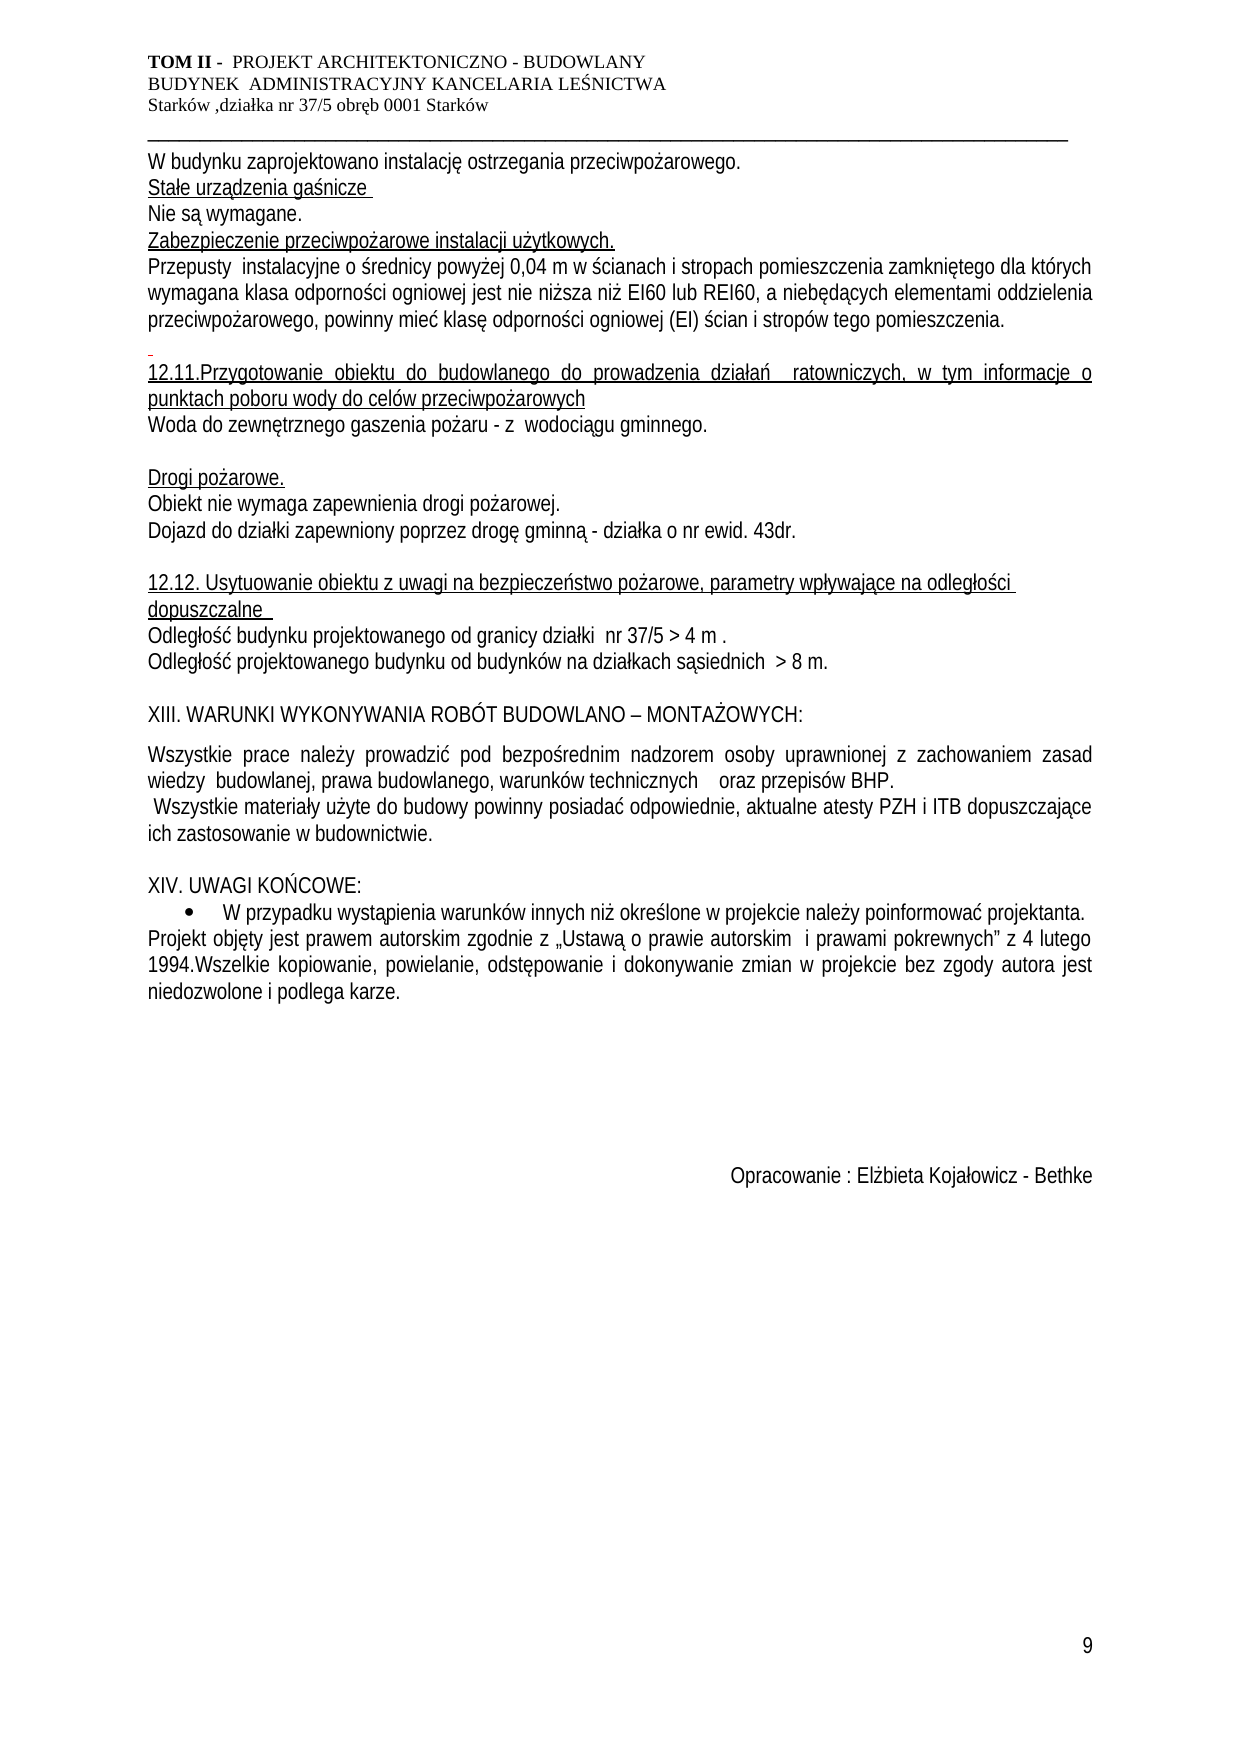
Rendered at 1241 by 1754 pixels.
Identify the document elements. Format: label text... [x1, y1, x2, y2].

text Przepusty instalacyjne o średnicy powyżej 0,04 m w ścianach i stropach pomieszczenia zamkniętego dla których wymagana klasa odporności ogniowej jest nie niższa niż EI60 lub REI60, a niebędących elementami oddzielenia przeciwpożarowego, powinny mieć klasę odporności ogniowej (EI) ścian i stropów tego pomieszczenia. [148, 253, 1093, 332]
text XIV. UWAGI KOŃCOWE: [148, 872, 1093, 899]
text Zabezpieczenie przeciwpożarowe instalacji użytkowych. [148, 227, 1093, 253]
text Obiekt nie wymaga zapewnienia drogi pożarowej. [148, 490, 1093, 517]
list W przypadku wystąpienia warunków innych niż określone w projekcie należy poinformować projektanta. [185, 899, 1093, 925]
text 12.11.Przygotowanie obiektu do budowlanego do prowadzenia działań ratowniczych, w tym informacje o punktach poboru wody do celów przeciwpożarowych [148, 358, 1093, 411]
text Dojazd do działki zapewniony poprzez drogę gminną - działka o nr ewid. 43dr. [148, 517, 1093, 543]
text XIII. WARUNKI WYKONYWANIA ROBÓT BUDOWLANO – MONTAŻOWYCH: [148, 701, 1093, 727]
text Stałe urządzenia gaśnicze [148, 174, 1093, 200]
text Projekt objęty jest prawem autorskim zgodnie z „Ustawą o prawie autorskim i prawami pokrewnych” z 4 lutego 1994.Wszelkie kopiowanie, powielanie, odstępowanie i dokonywanie zmian w projekcie bez zgody autora jest niedozwolone i podlega karze. [148, 925, 1093, 1004]
text 12.12. Usytuowanie obiektu z uwagi na bezpieczeństwo pożarowe, parametry wpływające na odległości dopuszczalne [148, 569, 1093, 622]
text Wszystkie materiały użyte do budowy powinny posiadać odpowiednie, aktualne atesty PZH i ITB dopuszczające ich zastosowanie w budownictwie. [148, 793, 1093, 846]
text Woda do zewnętrznego gaszenia pożaru - z wodociągu gminnego. [148, 411, 1093, 437]
text W budynku zaprojektowano instalację ostrzegania przeciwpożarowego. [148, 148, 1093, 174]
text Odległość budynku projektowanego od granicy działki nr 37/5 > 4 m . [148, 622, 1093, 648]
text Wszystkie prace należy prowadzić pod bezpośrednim nadzorem osoby uprawnionej z zachowaniem zasad wiedzy budowlanej, prawa budowlanego, warunków technicznych oraz przepisów BHP. [148, 741, 1093, 793]
text Odległość projektowanego budynku od budynków na działkach sąsiednich > 8 m. [148, 648, 1093, 675]
list Opracowanie : Elżbieta Kojałowicz - Bethke [221, 1162, 1093, 1188]
text Nie są wymagane. [148, 200, 1093, 227]
text Drogi pożarowe. [148, 464, 1093, 490]
